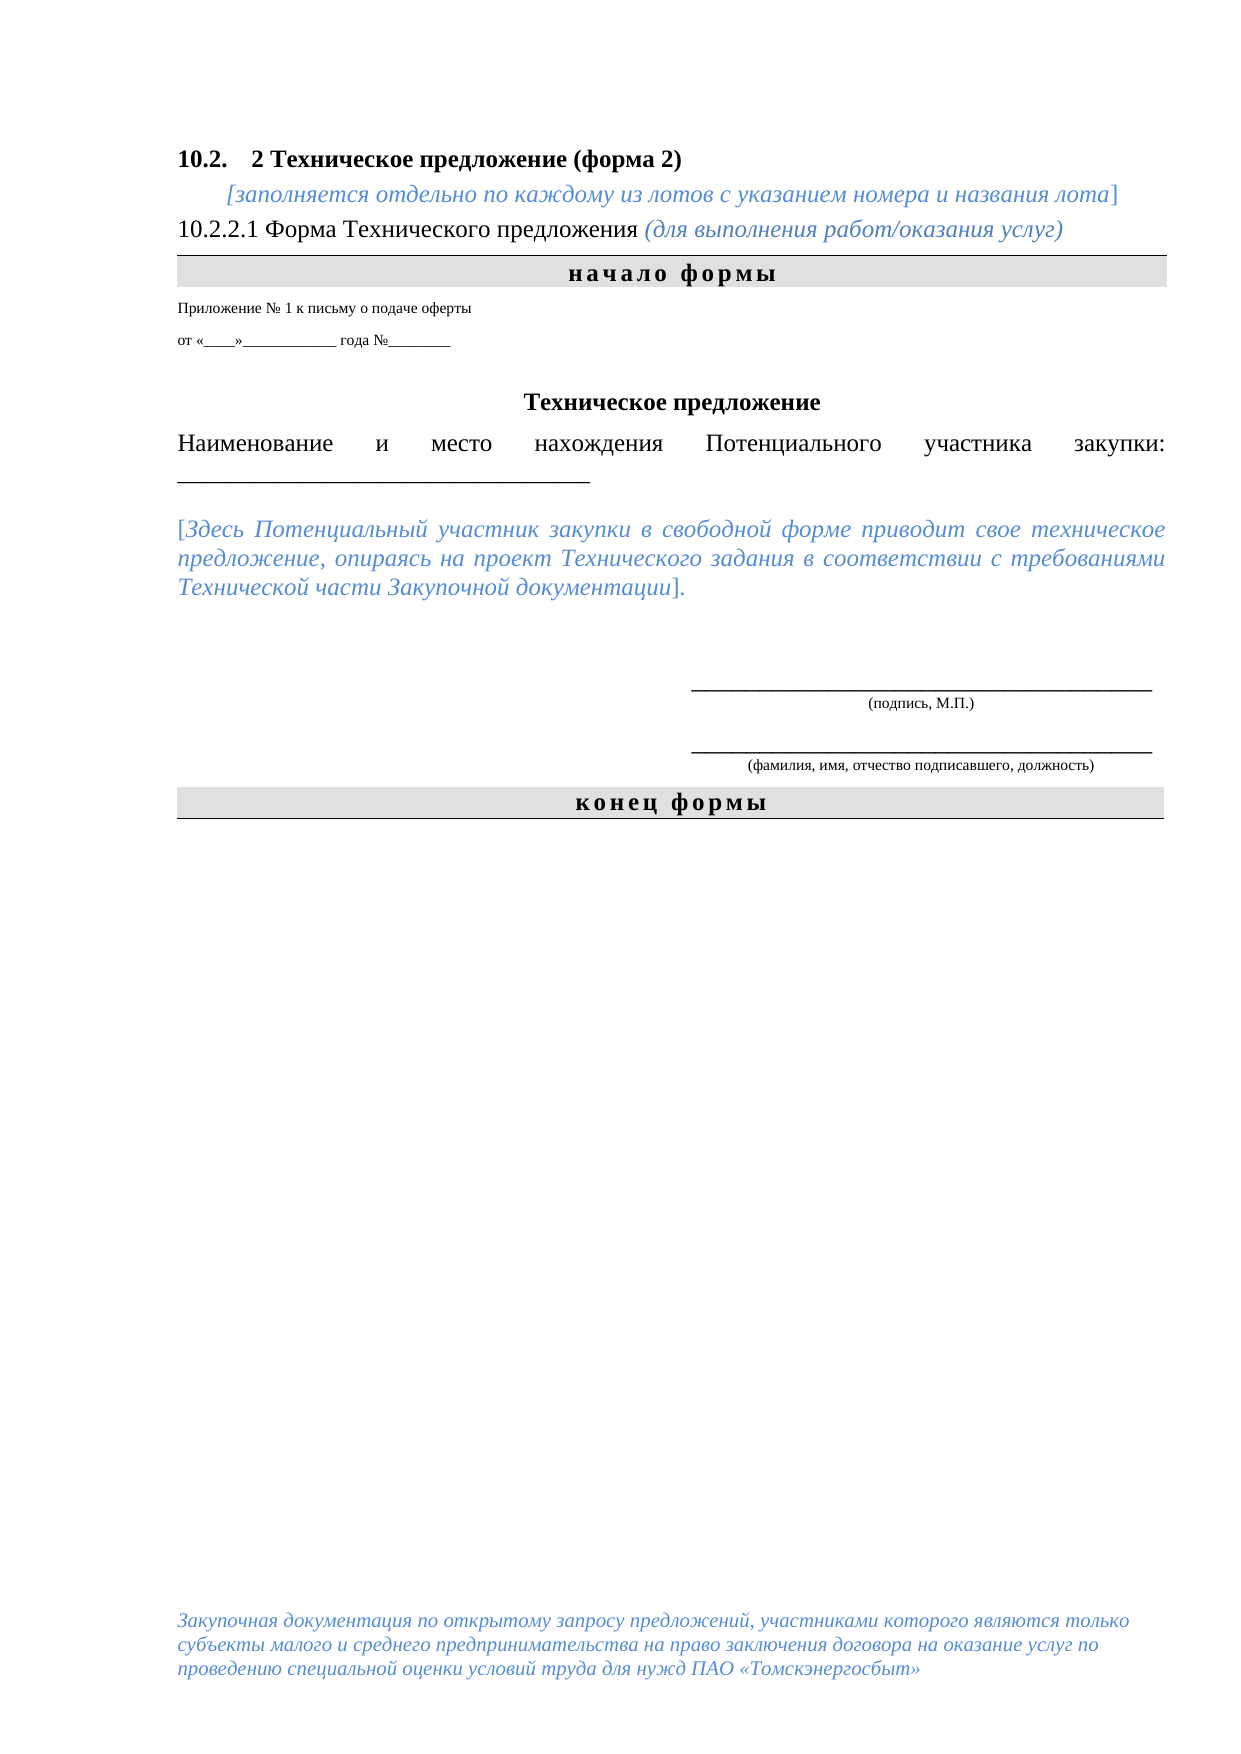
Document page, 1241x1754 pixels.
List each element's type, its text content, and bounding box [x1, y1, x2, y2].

text Наименование и место нахождения Потенциального участника закупки: _________________________________ [177, 428, 1167, 485]
text конец формы [177, 787, 1164, 818]
table_cell __________________________________ (фамилия, имя, отчество подписавшего, должность) [679, 725, 1163, 787]
text 10.2.2.1 Форма Технического предложения (для выполнения работ/оказания услуг) [177, 214, 1167, 242]
text Техническое предложение [177, 387, 1167, 415]
list 2 Техническое предложение (форма 2) [177, 144, 1167, 172]
text Приложение № 1 к письму о подаче оферты от «____»____________ года №________ [177, 299, 1167, 362]
text [заполняется отдельно по каждому из лотов с указанием номера и названия лота] [177, 179, 1167, 207]
text [Здесь Потенциальный участник закупки в свободной форме приводит свое техническое предложение, опираясь на проект Технического задания в соответствии с требованиями Технической части Закупочной документации]. [177, 514, 1167, 600]
text начало формы [177, 256, 1167, 287]
table_header __________________________________ (подпись, М.П.) [679, 632, 1163, 725]
